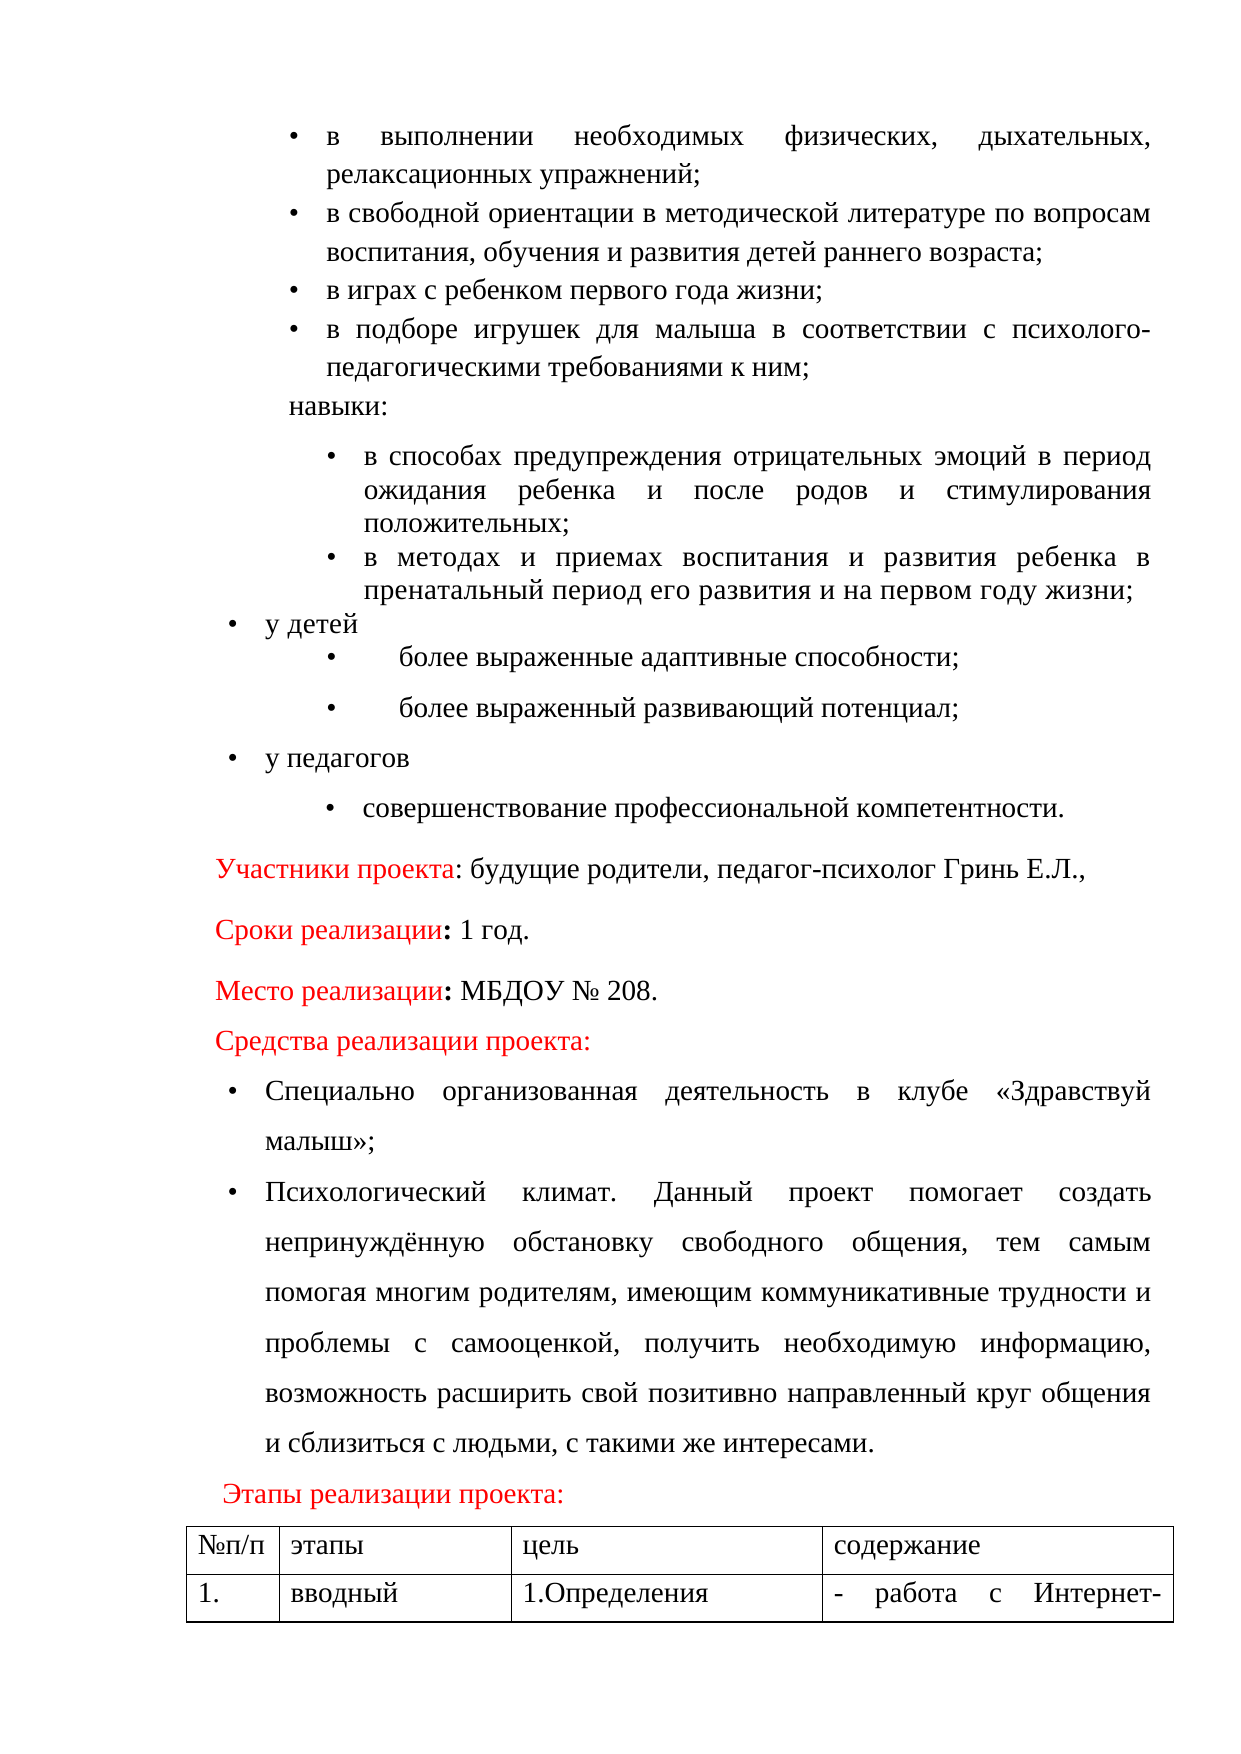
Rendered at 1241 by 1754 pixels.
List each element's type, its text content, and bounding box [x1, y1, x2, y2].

list у детей [227, 606, 1152, 639]
table_header этапы [280, 1527, 511, 1574]
table_cell вводный [280, 1575, 511, 1621]
list у педагогов [227, 740, 1152, 774]
list Психологический климат. Данный проект помогает создать непринуждённую обстановку свободного общения, тем самым помогая многим родителям, имеющим коммуникативные трудности и проблемы с самооценкой, получить необходимую информацию, возможность расширить свой позитивно направленный круг общения и сблизиться с людьми, с такими же интересами. [227, 1174, 1152, 1459]
table_header содержание [823, 1527, 1173, 1574]
table_cell 1. [187, 1575, 279, 1621]
list в свободной ориентации в методической литературе по вопросам воспитания, обучения и развития детей раннего возраста; [288, 195, 1152, 267]
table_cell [823, 1575, 1173, 1621]
text Этапы реализации проекта: [177, 1476, 1152, 1509]
list в способах предупреждения отрицательных эмоций в период ожидания ребенка и после родов и стимулирования положительных; [326, 438, 1152, 539]
text Средства реализации проекта: [177, 1023, 1152, 1056]
table_header №п/п [187, 1527, 279, 1574]
text навыки: [288, 388, 1152, 421]
list более выраженные адаптивные способности; [326, 639, 1152, 673]
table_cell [512, 1575, 822, 1621]
list совершенствование профессиональной компетентности. [325, 790, 1152, 824]
text Участники проекта: будущие родители, педагог-психолог Гринь Е.Л., [177, 851, 1152, 885]
list в подборе игрушек для малыша в соответствии с психолого-педагогическими требованиями к ним; [288, 311, 1152, 383]
text Место реализации: МБДОУ № 208. [177, 973, 1152, 1006]
list Специально организованная деятельность в клубе «Здравствуй малыш»; [227, 1073, 1152, 1157]
list в играх с ребенком первого года жизни; [288, 272, 1152, 306]
list в выполнении необходимых физических, дыхательных, релаксационных упражнений; [288, 118, 1152, 190]
text Сроки реализации: 1 год. [177, 912, 1152, 945]
list более выраженный развивающий потенциал; [326, 690, 1152, 723]
list в методах и приемах воспитания и развития ребенка в пренатальный период его развития и на первом году жизни; [326, 539, 1152, 606]
table_header цель [512, 1527, 822, 1574]
